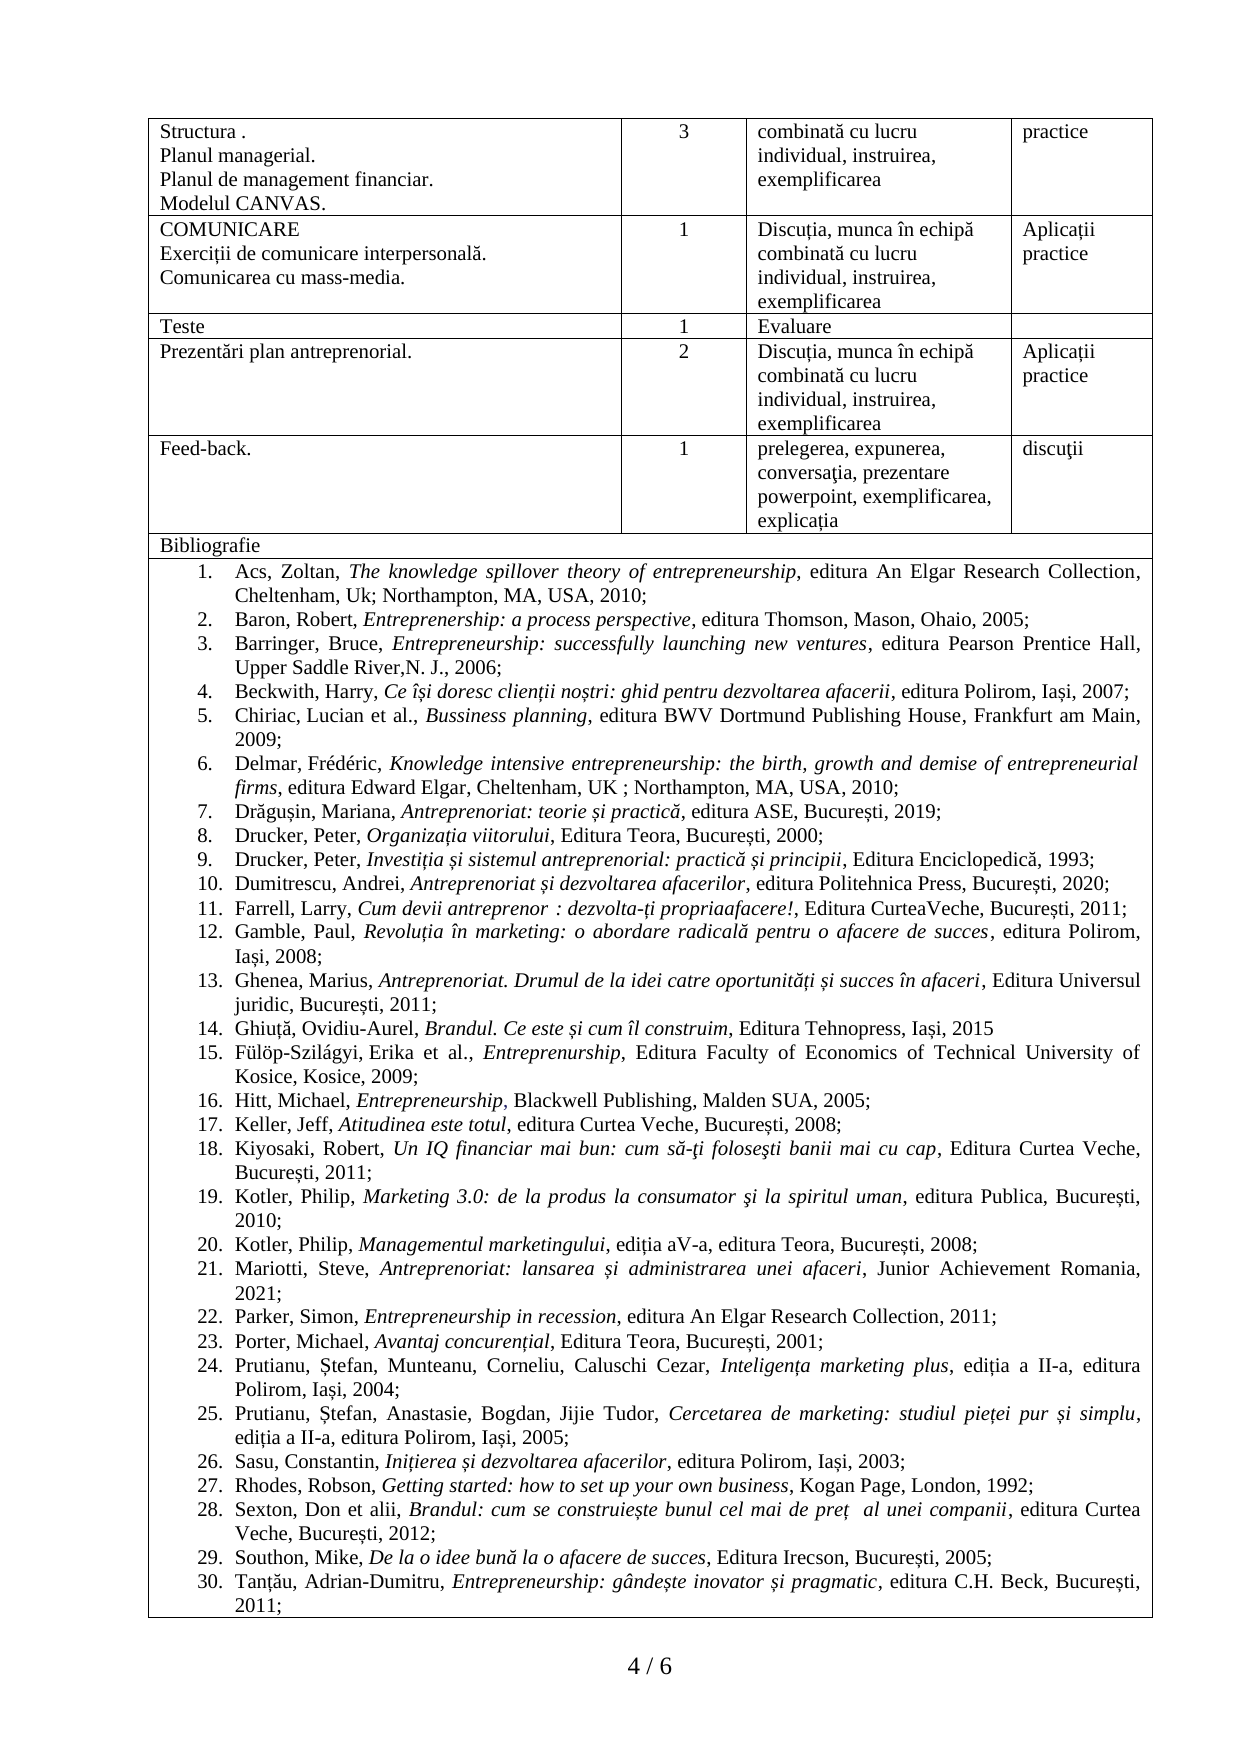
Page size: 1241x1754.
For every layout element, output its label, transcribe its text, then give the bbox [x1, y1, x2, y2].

table_cell 2 [622, 339, 746, 435]
table_cell 1 [622, 216, 746, 313]
table_cell [1012, 314, 1152, 338]
table_cell Discuția, munca în echipă combinată cu lucru individual, instruirea, exemplificarea [747, 216, 1011, 313]
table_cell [747, 119, 1011, 215]
table_cell Discuția, munca în echipă combinată cu lucru individual, instruirea, exemplificarea [747, 339, 1011, 435]
table_cell Bibliografie [149, 534, 1152, 557]
table_cell Aplicații practice [1012, 339, 1152, 435]
table_cell Aplicații practice [1012, 216, 1152, 313]
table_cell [149, 119, 621, 215]
table_cell Feed-back. [149, 436, 621, 532]
table_cell prelegerea, expunerea, conversaţia, prezentare powerpoint, exemplificarea, explicația [747, 436, 1011, 532]
table_cell Prezentări plan antreprenorial. [149, 339, 621, 435]
table_cell discuţii [1012, 436, 1152, 532]
table_cell Evaluare [747, 314, 1011, 338]
table_cell 1 [622, 314, 746, 338]
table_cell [149, 559, 1152, 1617]
table_cell 1 [622, 436, 746, 532]
table_cell Teste [149, 314, 621, 338]
table_cell COMUNICARE Exerciții de comunicare interpersonală. Comunicarea cu mass-media. [149, 216, 621, 313]
table_cell 3 [622, 119, 746, 215]
table_cell Aplicații practice [1012, 119, 1152, 215]
